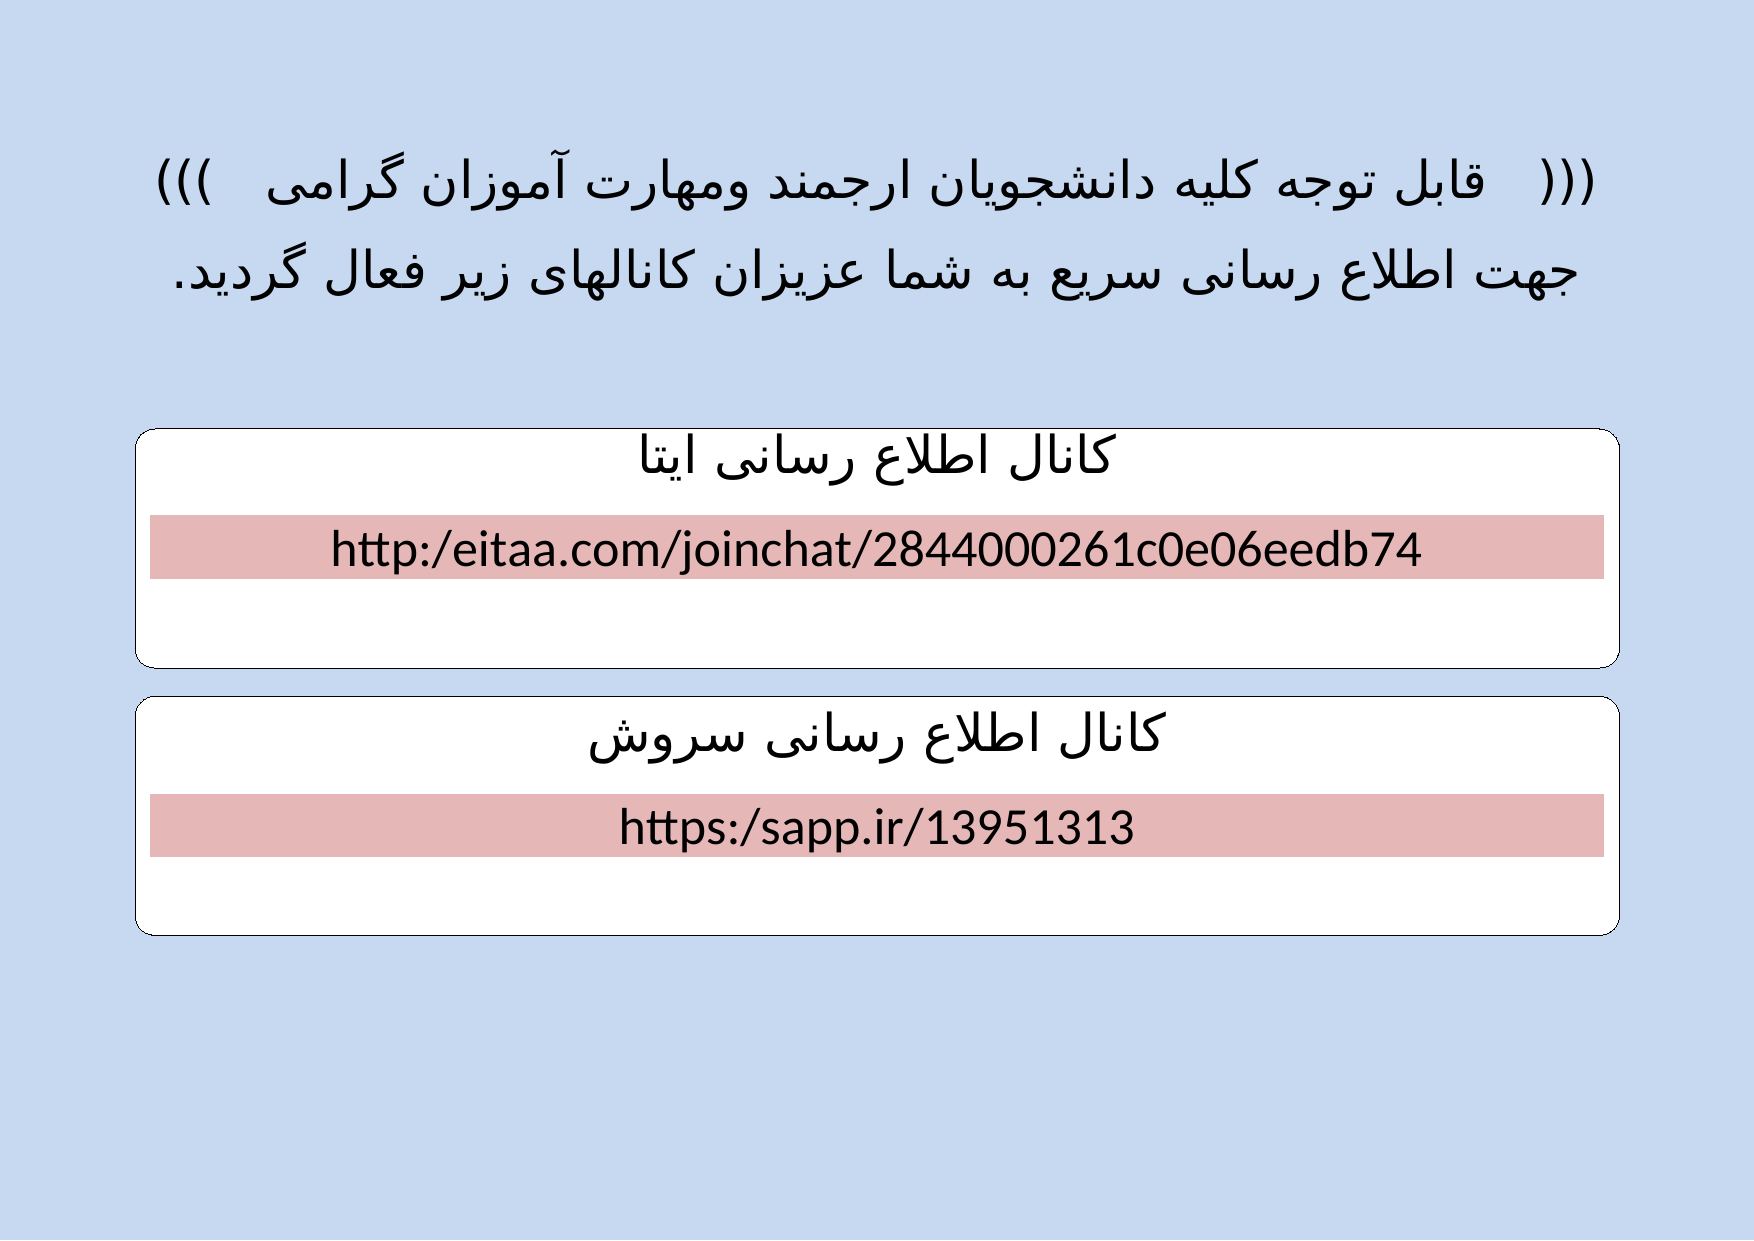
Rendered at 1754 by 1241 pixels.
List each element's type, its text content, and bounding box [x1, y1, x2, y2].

text کانال اطلاع رسانی ایتا [150, 425, 1604, 486]
text ((( قابل توجه کلیه دانشجویان ارجمند ومهارت آموزان گرامی ))) [150, 150, 1604, 211]
text جهت اطلاع رسانی سریع به شما عزیزان کانالهای زیر فعال گردید. [150, 241, 1604, 301]
text http:/eitaa.com/joinchat/2844000261c0e06eedb74 [150, 515, 1604, 579]
text https:/sapp.ir/13951313 [150, 794, 1604, 857]
text کانال اطلاع رسانی سروش [150, 703, 1604, 764]
